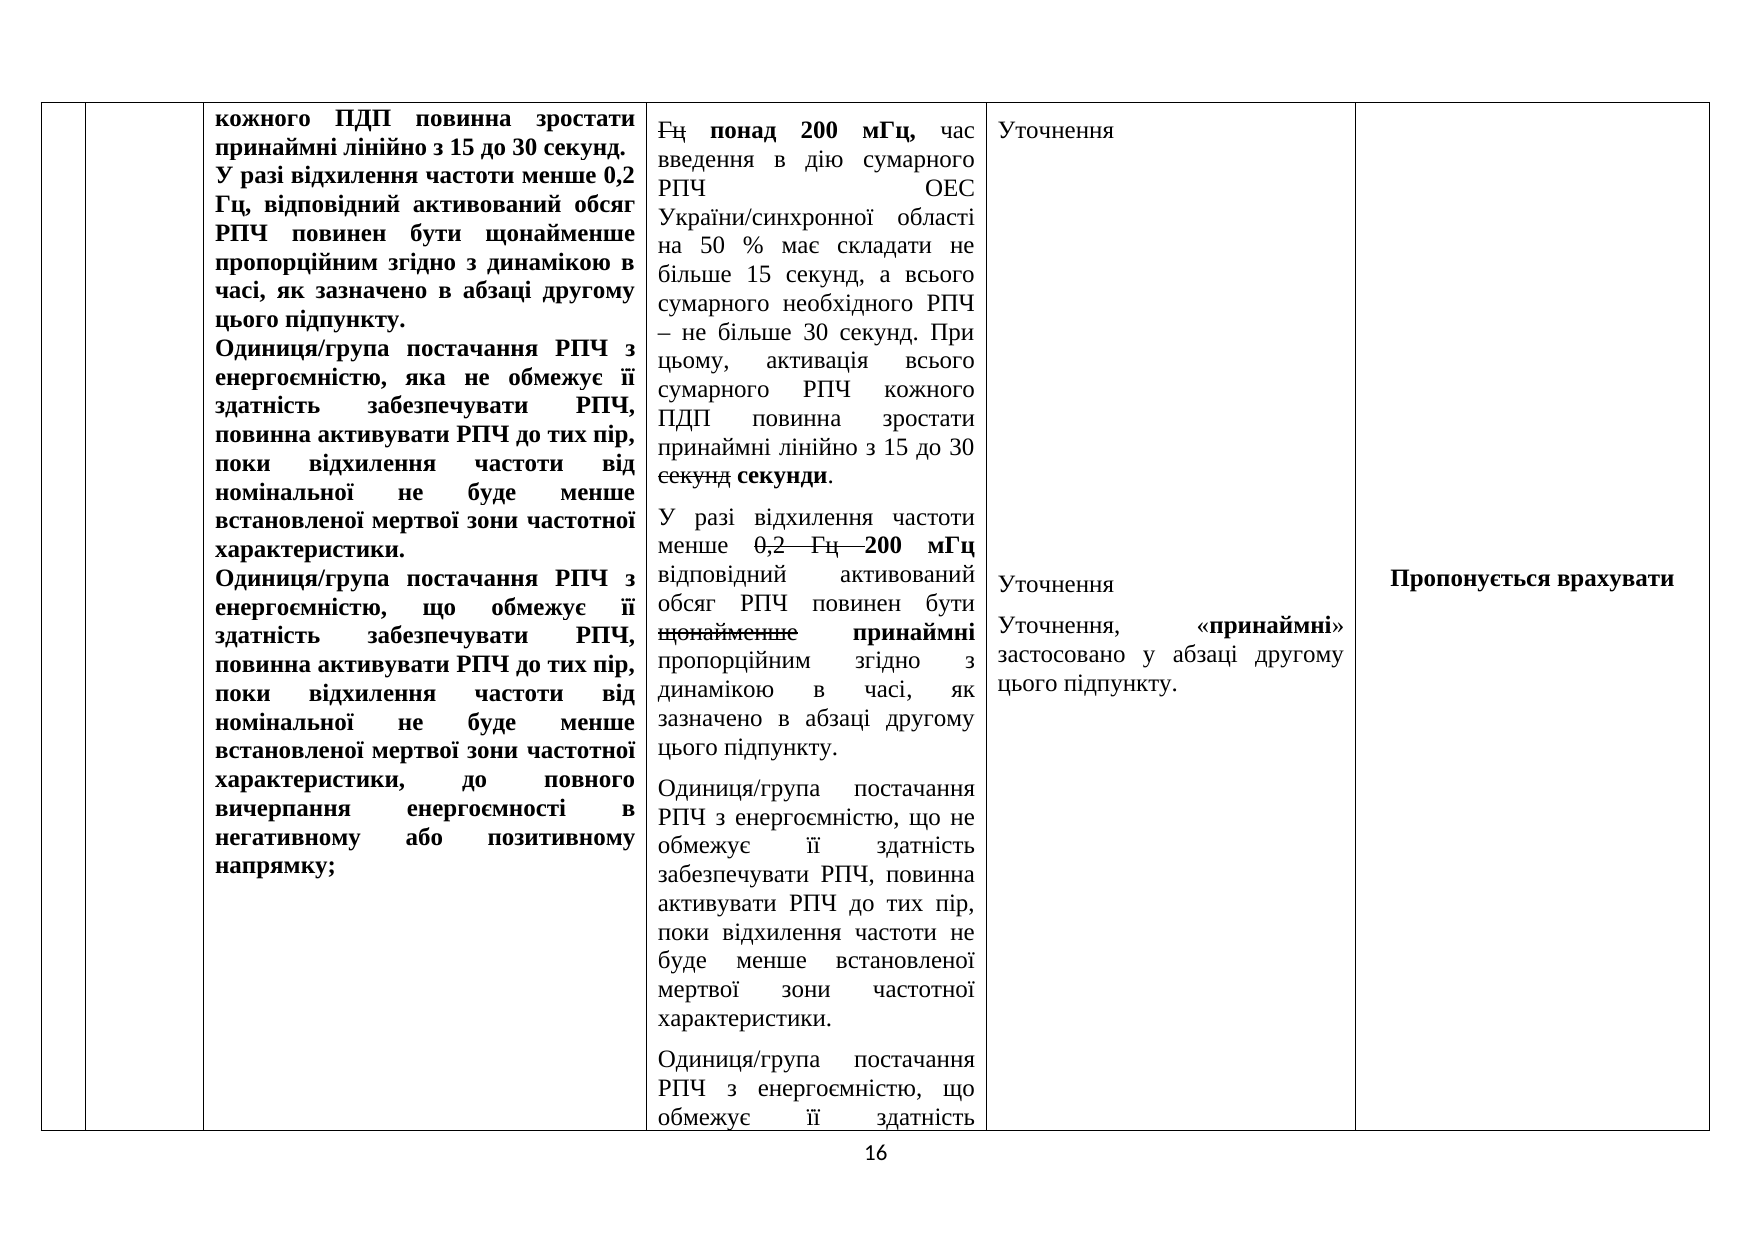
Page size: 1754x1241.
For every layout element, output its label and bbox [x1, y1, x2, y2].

table_cell [42, 103, 85, 1130]
table_cell [647, 103, 986, 1130]
table_cell [204, 103, 646, 1130]
table_cell [1356, 103, 1709, 1130]
table_cell [86, 103, 203, 1130]
table_cell [987, 103, 1355, 1130]
